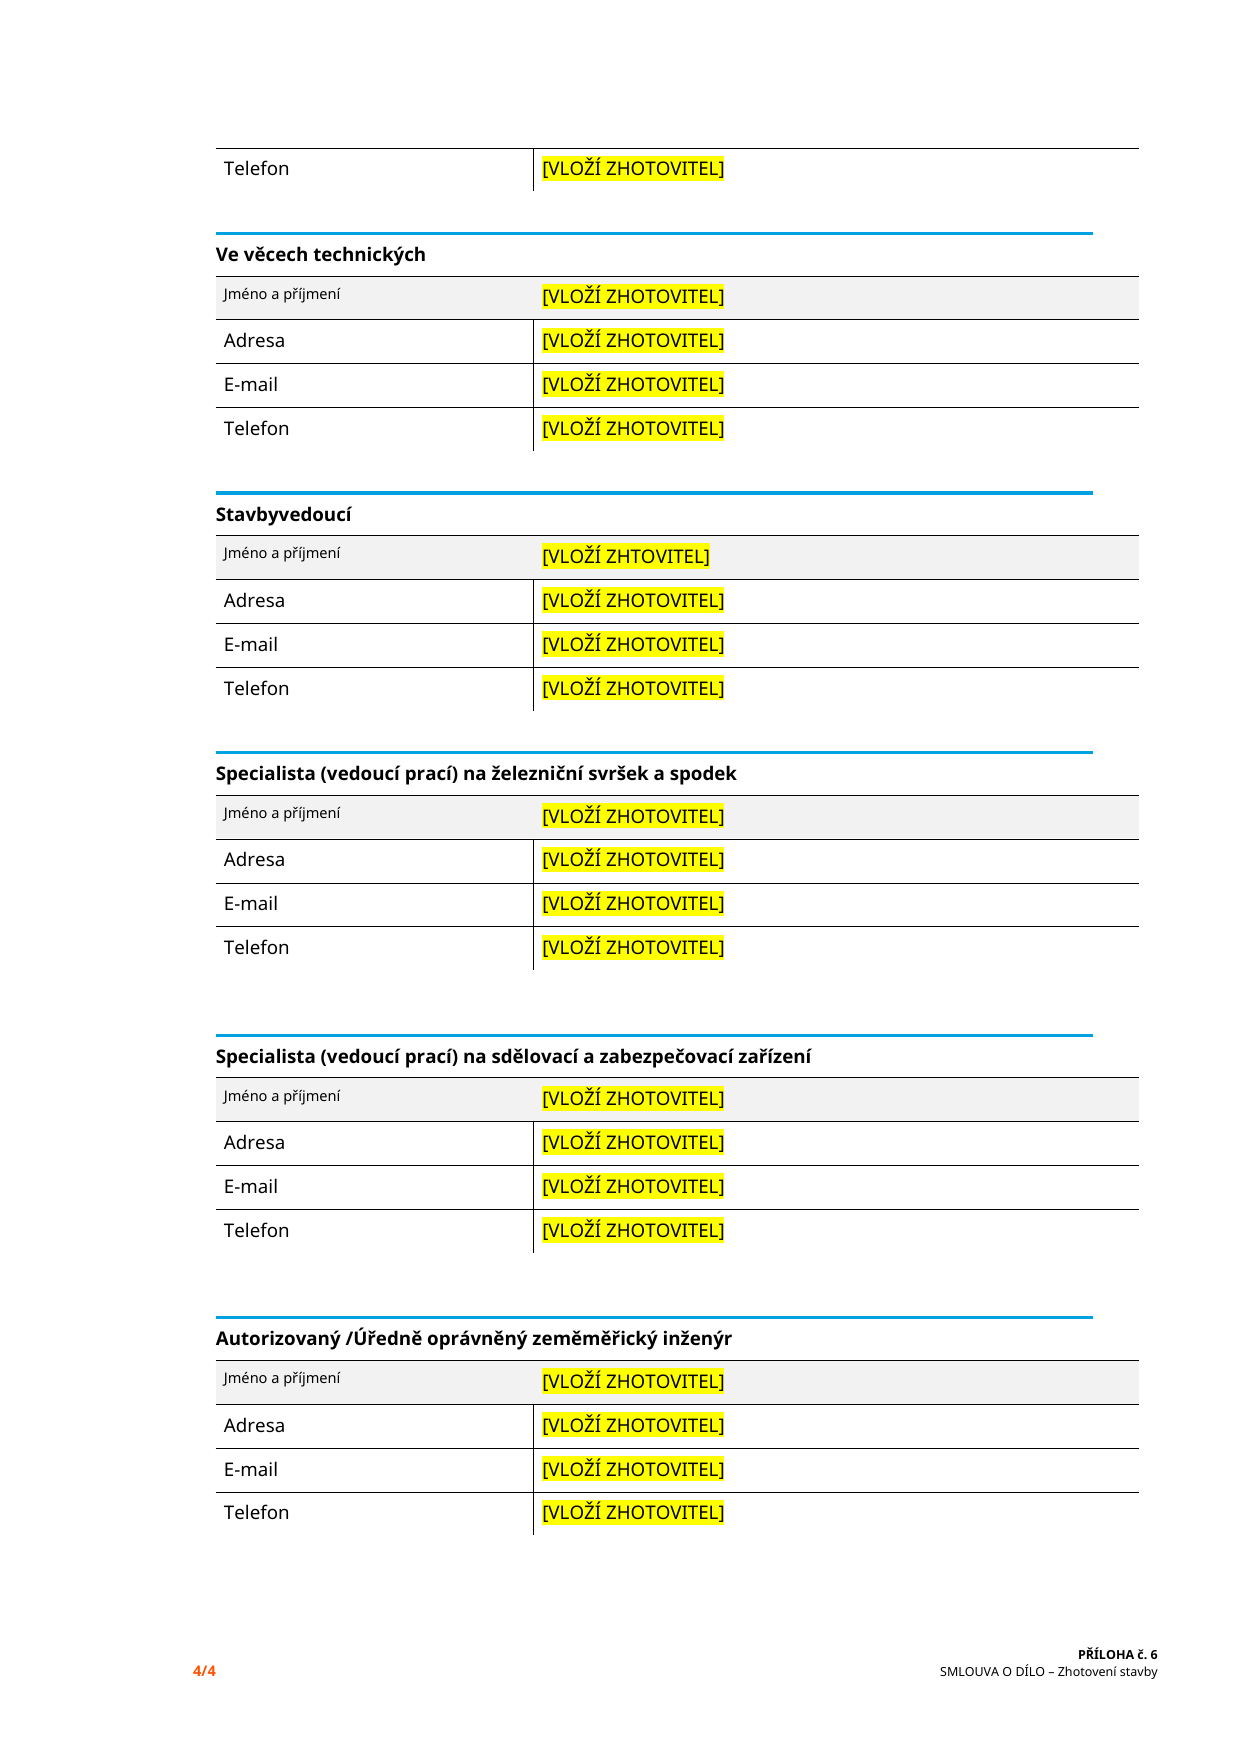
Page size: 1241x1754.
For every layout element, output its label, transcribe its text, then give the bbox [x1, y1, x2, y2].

table_cell [VLOŽÍ ZHOTOVITEL] [534, 320, 1139, 363]
table_cell [VLOŽÍ ZHOTOVITEL] [534, 927, 1139, 970]
table_cell Telefon [216, 1210, 533, 1253]
table_header [VLOŽÍ ZHOTOVITEL] [534, 1361, 1139, 1404]
table_cell E-mail [216, 1166, 533, 1209]
table_cell Telefon [216, 149, 533, 191]
table_cell [VLOŽÍ ZHOTOVITEL] [534, 1449, 1139, 1491]
table_header Jméno a příjmení [216, 796, 534, 838]
table_cell [VLOŽÍ ZHOTOVITEL] [534, 408, 1139, 451]
text Ve věcech technických [216, 235, 1093, 267]
table_cell Telefon [216, 927, 533, 970]
table_cell E-mail [216, 884, 533, 926]
table_cell Telefon [216, 408, 533, 451]
table_header [VLOŽÍ ZHOTOVITEL] [534, 277, 1139, 319]
table_cell [VLOŽÍ ZHOTOVITEL] [534, 668, 1139, 711]
table_cell E-mail [216, 624, 533, 667]
table_cell [VLOŽÍ ZHOTOVITEL] [534, 624, 1139, 667]
text Specialista (vedoucí prací) na železniční svršek a spodek [216, 754, 1093, 786]
table_cell [VLOŽÍ ZHOTOVITEL] [534, 149, 1139, 191]
table_cell Telefon [216, 668, 533, 711]
table_cell E-mail [216, 364, 533, 407]
text Specialista (vedoucí prací) na sdělovací a zabezpečovací zařízení [216, 1037, 1093, 1068]
table_cell [VLOŽÍ ZHOTOVITEL] [534, 580, 1139, 623]
table_header Jméno a příjmení [216, 277, 534, 319]
text Autorizovaný /Úředně oprávněný zeměměřický inženýr [216, 1319, 1093, 1351]
table_header [VLOŽÍ ZHTOVITEL] [534, 536, 1139, 579]
table_cell [VLOŽÍ ZHOTOVITEL] [534, 1166, 1139, 1209]
table_cell E-mail [216, 1449, 533, 1491]
table_cell Adresa [216, 1122, 533, 1165]
table_header Jméno a příjmení [216, 536, 534, 579]
table_cell [VLOŽÍ ZHOTOVITEL] [534, 1210, 1139, 1253]
table_cell [VLOŽÍ ZHOTOVITEL] [534, 884, 1139, 926]
table_cell Adresa [216, 1405, 533, 1448]
table_cell [VLOŽÍ ZHOTOVITEL] [534, 1493, 1139, 1535]
table_cell Adresa [216, 320, 533, 363]
table_header Jméno a příjmení [216, 1078, 534, 1121]
table_cell Adresa [216, 840, 533, 882]
table_cell Adresa [216, 580, 533, 623]
table_header [VLOŽÍ ZHOTOVITEL] [534, 1078, 1139, 1121]
table_cell [VLOŽÍ ZHOTOVITEL] [534, 1405, 1139, 1448]
table_cell [VLOŽÍ ZHOTOVITEL] [534, 364, 1139, 407]
table_cell [VLOŽÍ ZHOTOVITEL] [534, 840, 1139, 882]
table_cell Telefon [216, 1493, 533, 1535]
table_header Jméno a příjmení [216, 1361, 534, 1404]
table_cell [VLOŽÍ ZHOTOVITEL] [534, 1122, 1139, 1165]
text Stavbyvedoucí [216, 495, 1093, 526]
table_header [VLOŽÍ ZHOTOVITEL] [534, 796, 1139, 838]
